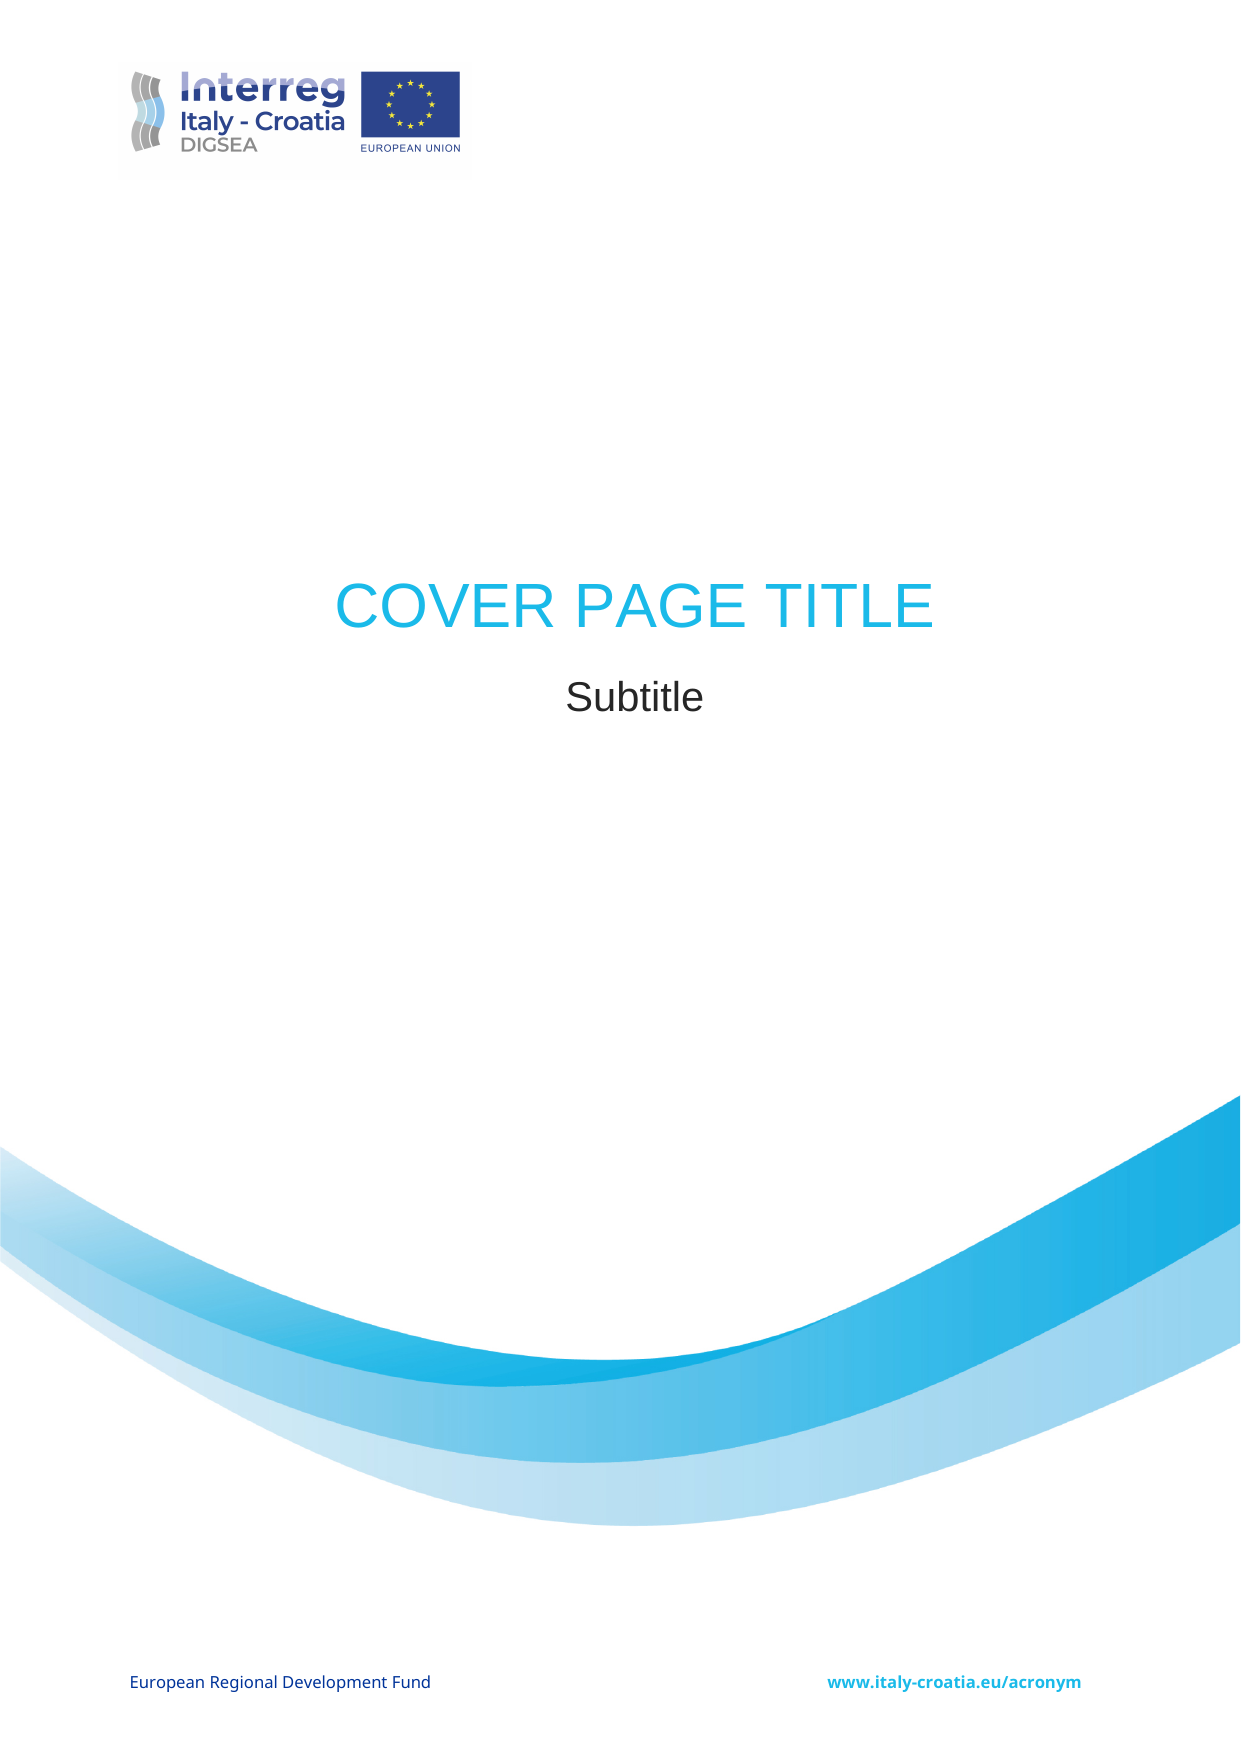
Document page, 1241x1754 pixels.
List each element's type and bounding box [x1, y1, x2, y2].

picture [118, 62, 473, 180]
picture [0, 1044, 1241, 1605]
